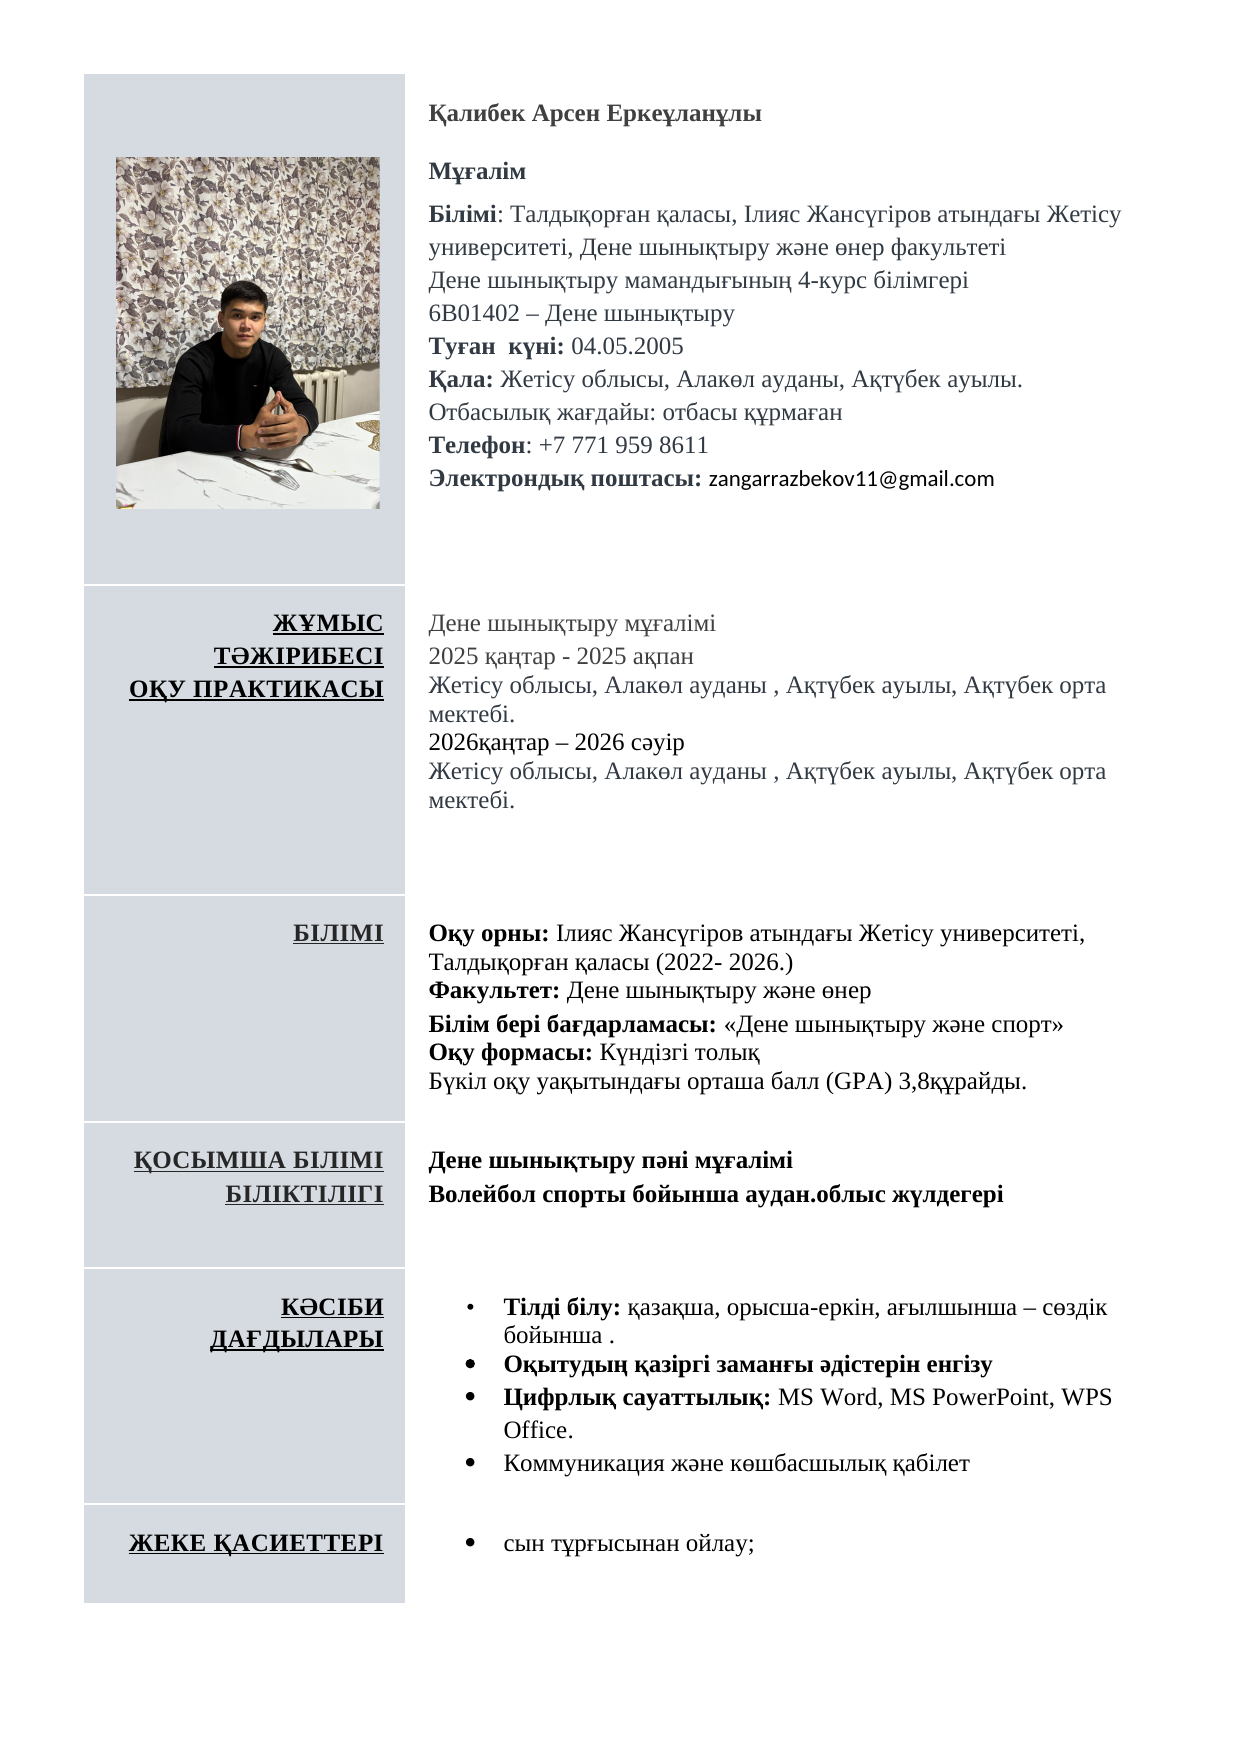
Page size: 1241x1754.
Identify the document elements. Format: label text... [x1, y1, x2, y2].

table_cell ЖҰМЫС ТӘЖІРИБЕСІ ОҚУ ПРАКТИКАСЫ [84, 586, 405, 894]
table_header [84, 74, 405, 584]
table_cell Тілді білу: қазақша, орысша-еркін, ағылшынша – сөздік бойынша . Оқытудың қазіргі заманғы әдістерін енгізу Цифрлық сауаттылық: MS Word, MS PowerPoint, WPS Office. Коммуникация және көшбасшылық қабілет [407, 1269, 1206, 1503]
table_cell Оқу орны: Ілияс Жансүгіров атындағы Жетісу университеті, Талдықорған қаласы (2022- 2026.) Факультет: Дене шынықтыру және өнер Білім бері бағдарламасы: «Дене шынықтыру және спорт» Оқу формасы: Күндізгі толық Бүкіл оқу уақытындағы орташа балл (GPA) 3,8құрайды. [407, 896, 1206, 1121]
table_cell Дене шынықтыру мұғалімі 2025 қаңтар - 2025 ақпан Жетісу облысы, Алакөл ауданы , Ақтүбек ауылы, Ақтүбек орта мектебі. 2026қаңтар – 2026 сәуір Жетісу облысы, Алакөл ауданы , Ақтүбек ауылы, Ақтүбек орта мектебі. [407, 586, 1206, 894]
table_cell БІЛІМІ [84, 896, 405, 1121]
table_header Қалибек Арсен Еркеұланұлы Мұғалім Білімі: Талдықорған қаласы, Ілияс Жансүгіров атындағы Жетісу университеті, Дене шынықтыру және өнер факультеті Дене шынықтыру мамандығының 4-курс білімгері 6В01402 – Дене шынықтыру Туған күні: 04.05.2005 Қала: Жетісу облысы, Алакөл ауданы, Ақтүбек ауылы. Отбасылық жағдайы: отбасы құрмаған Телефон: +7 771 959 8611 Электрондық поштасы: zangarrazbekov11@gmail.com [407, 76, 1206, 584]
table_cell КӘСІБИ ДАҒДЫЛАРЫ [84, 1269, 405, 1503]
table_cell ЖЕКЕ ҚАСИЕТТЕРІ [84, 1505, 405, 1603]
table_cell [407, 1505, 1206, 1603]
table_cell ҚОСЫМША БІЛІМІ БІЛІКТІЛІГІ [84, 1123, 405, 1267]
table_cell Дене шынықтыру пәні мұғалімі Волейбол спорты бойынша аудан.облыс жүлдегері [407, 1123, 1206, 1267]
